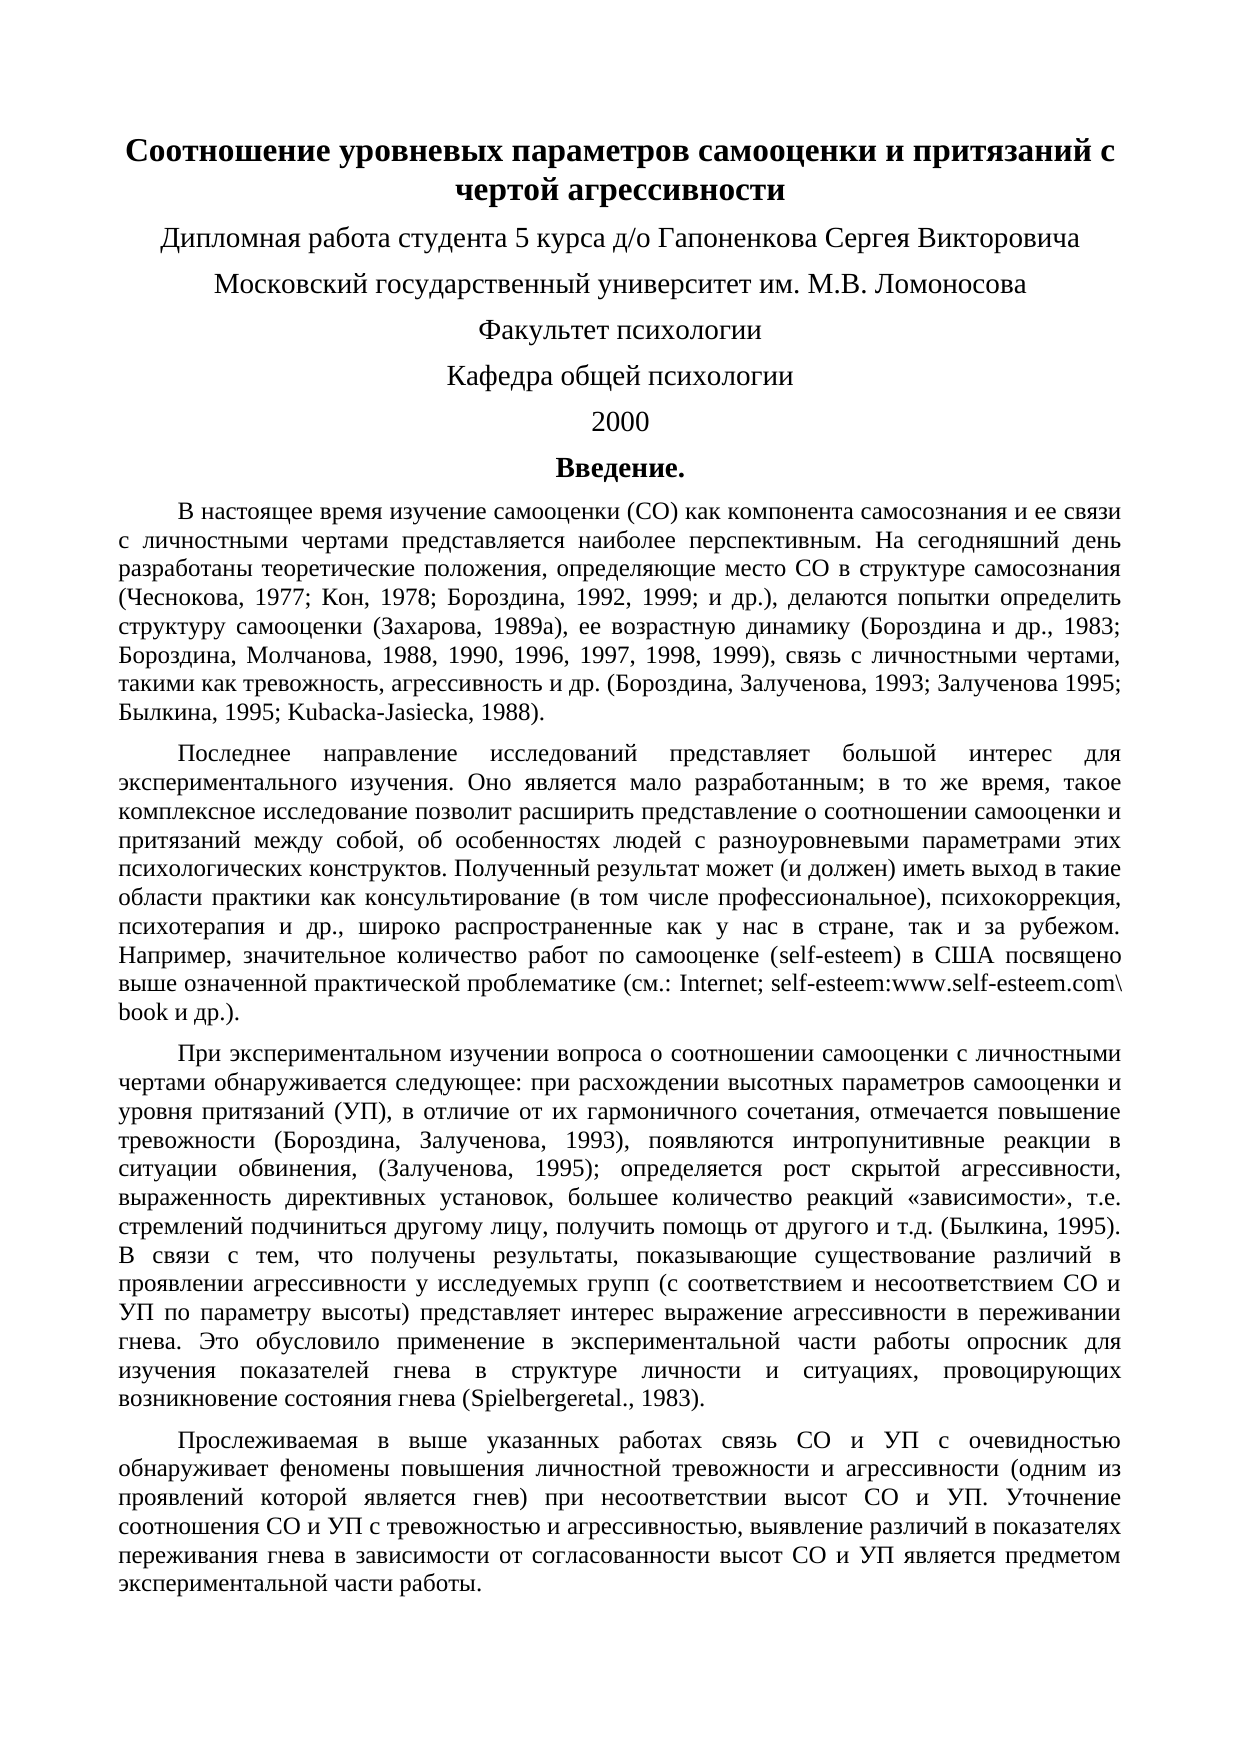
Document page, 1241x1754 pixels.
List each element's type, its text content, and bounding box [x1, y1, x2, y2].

text Дипломная работа студента 5 курса д/о Гапоненкова Сергея Викторовича [118, 220, 1122, 253]
text Кафедра общей психологии [118, 358, 1122, 391]
text Соотношение уровневых параметров самооценки и притязаний с чертой агрессивности [118, 131, 1122, 207]
text Последнее направление исследований представляет большой интерес для экспериментального изучения. Оно является мало разработанным; в то же время, такое комплексное исследование позволит расширить представление о соотношении самооценки и притязаний между собой, об особенностях людей с разноуровневыми параметрами этих психологических конструктов. Полученный результат может (и должен) иметь выход в такие области практики как консультирование (в том числе профессиональное), психокоррекция, психотерапия и др., широко распространенные как у нас в стране, так и за рубежом. Например, значительное количество работ по самооценке (self-esteem) в США посвящено выше означенной практической проблематике (см.: Internet; self-esteem:www.self-esteem.com\book и др.). [118, 738, 1122, 1026]
text Введение. [118, 450, 1122, 483]
text Факультет психологии [118, 312, 1122, 345]
text При экспериментальном изучении вопроса о соотношении самооценки с личностными чертами обнаруживается следующее: при расхождении высотных параметров самооценки и уровня притязаний (УП), в отличие от их гармоничного сочетания, отмечается повышение тревожности (Бороздина, Залученова, 1993), появляются интропунитивные реакции в ситуации обвинения, (Залученова, 1995); определяется рост скрытой агрессивности, выраженность директивных установок, большее количество реакций «зависимости», т.е. стремлений подчиниться другому лицу, получить помощь от другого и т.д. (Былкина, 1995). В связи с тем, что получены результаты, показывающие существование различий в проявлении агрессивности у исследуемых групп (с соответствием и несоответствием СО и УП по параметру высоты) представляет интерес выражение агрессивности в переживании гнева. Это обусловило применение в экспериментальной части работы опросник для изучения показателей гнева в структуре личности и ситуациях, провоцирующих возникновение состояния гнева (Spielbergeretal., 1983). [118, 1038, 1122, 1412]
text Прослеживаемая в выше указанных работах связь СО и УП с очевидностью обнаруживает феномены повышения личностной тревожности и агрессивности (одним из проявлений которой является гнев) при несоответствии высот СО и УП. Уточнение соотношения СО и УП с тревожностью и агрессивностью, выявление различий в показателях переживания гнева в зависимости от согласованности высот СО и УП является предметом экспериментальной части работы. [118, 1425, 1122, 1597]
text 2000 [118, 404, 1122, 437]
text В настоящее время изучение самооценки (СО) как компонента самосознания и ее связи с личностными чертами представляется наиболее перспективным. На сегодняшний день разработаны теоретические положения, определяющие место СО в структуре самосознания (Чеснокова, 1977; Кон, 1978; Бороздина, 1992, 1999; и др.), делаются попытки определить структуру самооценки (Захарова, 1989а), ее возрастную динамику (Бороздина и др., 1983; Бороздина, Молчанова, 1988, 1990, 1996, 1997, 1998, 1999), связь с личностными чертами, такими как тревожность, агрессивность и др. (Бороздина, Залученова, 1993; Залученова 1995; Былкина, 1995; Kubacka-Jasiecka, 1988). [118, 496, 1122, 726]
text Московский государственный университет им. М.В. Ломоносова [118, 266, 1122, 299]
